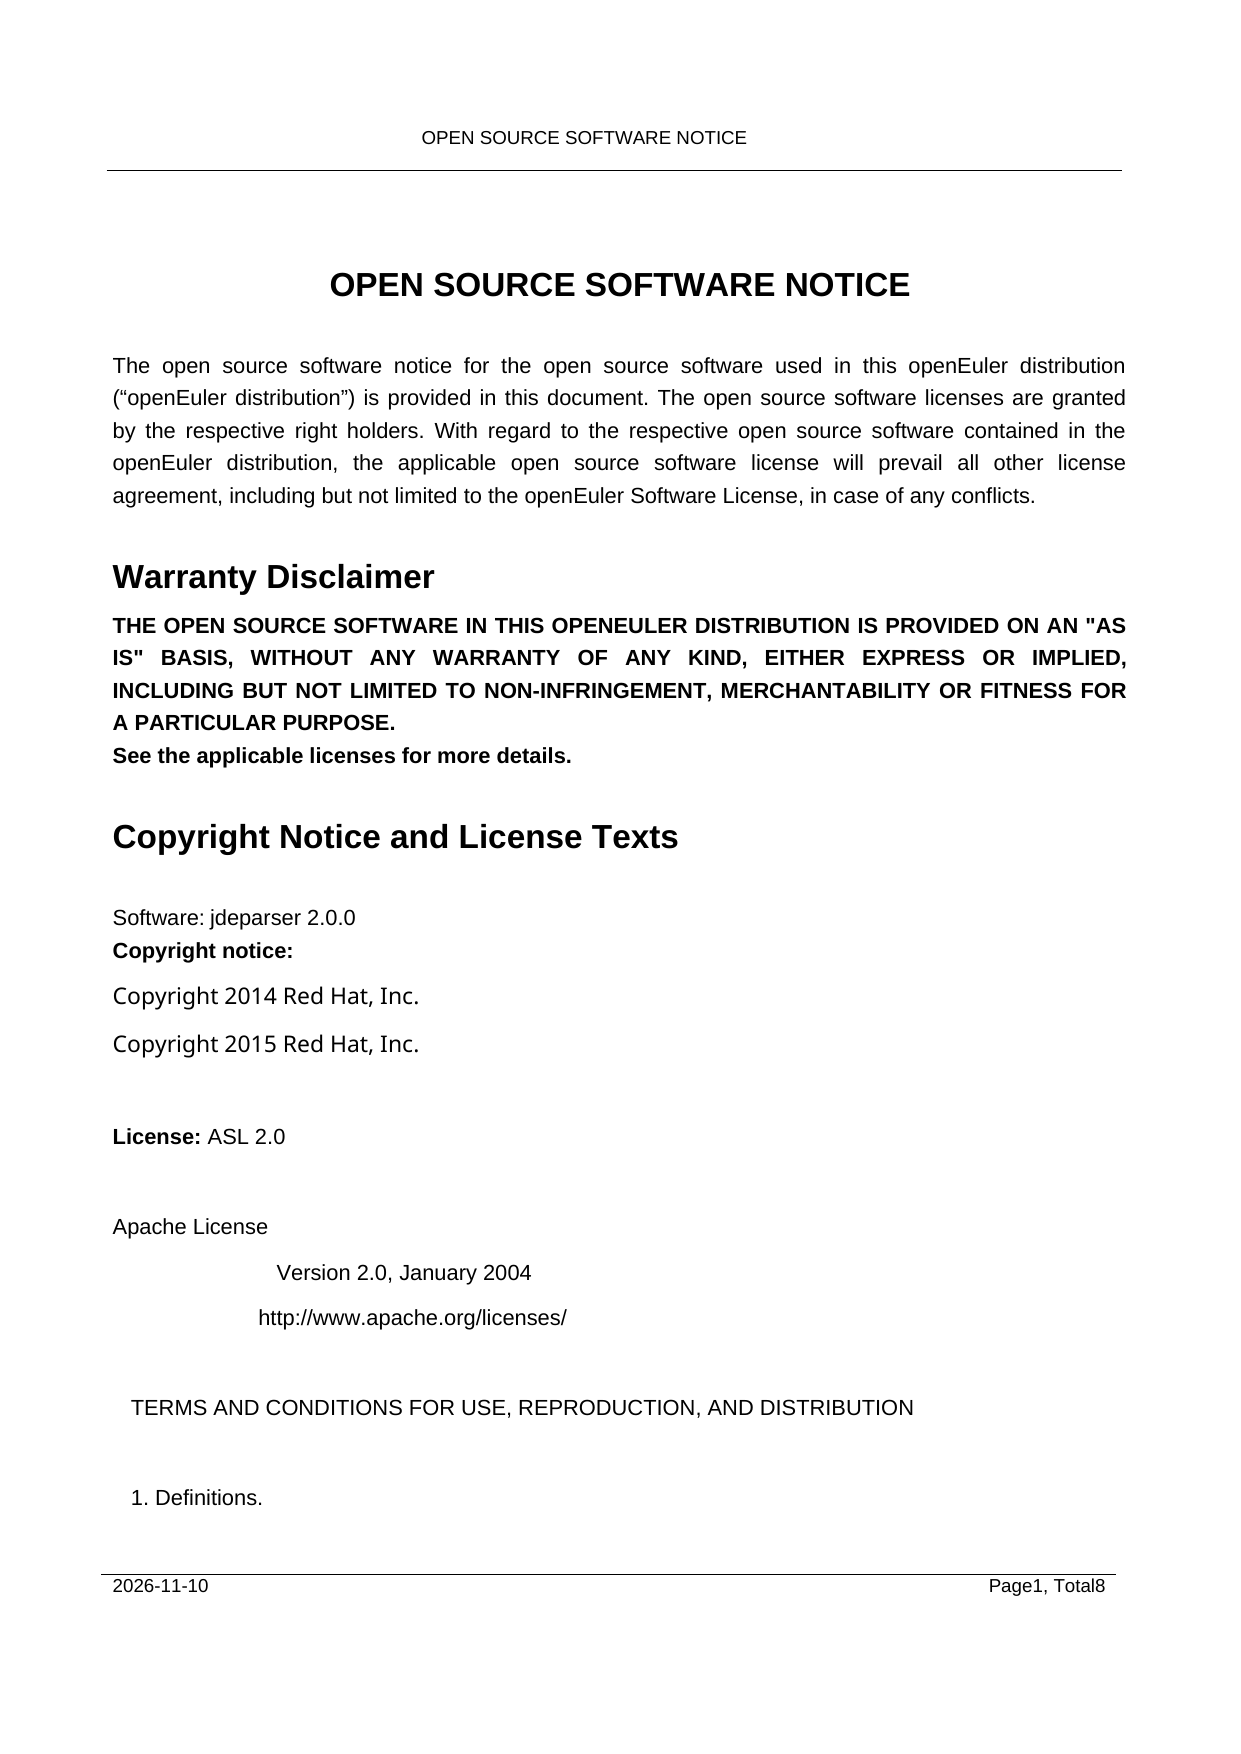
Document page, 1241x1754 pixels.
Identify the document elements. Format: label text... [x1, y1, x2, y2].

text Copyright 2014 Red Hat, Inc. [112, 979, 1128, 1012]
text Software: jdeparser 2.0.0 [112, 901, 1128, 934]
text The open source software notice for the open source software used in this openEuler distribution (“openEuler distribution”) is provided in this document. The open source software licenses are granted by the respective right holders. With regard to the respective open source software contained in the openEuler distribution, the applicable open source software license will prevail all other license agreement, including but not limited to the openEuler Software License, in case of any conflicts. [112, 349, 1128, 511]
text http://www.apache.org/licenses/ [112, 1301, 1128, 1333]
text TERMS AND CONDITIONS FOR USE, REPRODUCTION, AND DISTRIBUTION [112, 1391, 1128, 1423]
text 1. Definitions. [112, 1481, 1128, 1514]
text Apache License [112, 1211, 1128, 1243]
text OPEN SOURCE SOFTWARE NOTICE [112, 251, 1128, 316]
text Version 2.0, January 2004 [112, 1256, 1128, 1288]
text THE OPEN SOURCE SOFTWARE IN THIS OPENEULER DISTRIBUTION IS PROVIDED ON AN "AS IS" BASIS, WITHOUT ANY WARRANTY OF ANY KIND, EITHER EXPRESS OR IMPLIED, INCLUDING BUT NOT LIMITED TO NON-INFRINGEMENT, MERCHANTABILITY OR FITNESS FOR A PARTICULAR PURPOSE. See the applicable licenses for more details. [112, 609, 1128, 771]
text License: ASL 2.0 [112, 1120, 1128, 1153]
text Copyright 2015 Red Hat, Inc. [112, 1027, 1128, 1060]
text Copyright Notice and License Texts [112, 804, 1128, 869]
text Copyright notice: [112, 934, 1128, 966]
text Warranty Disclaimer [112, 544, 1128, 609]
